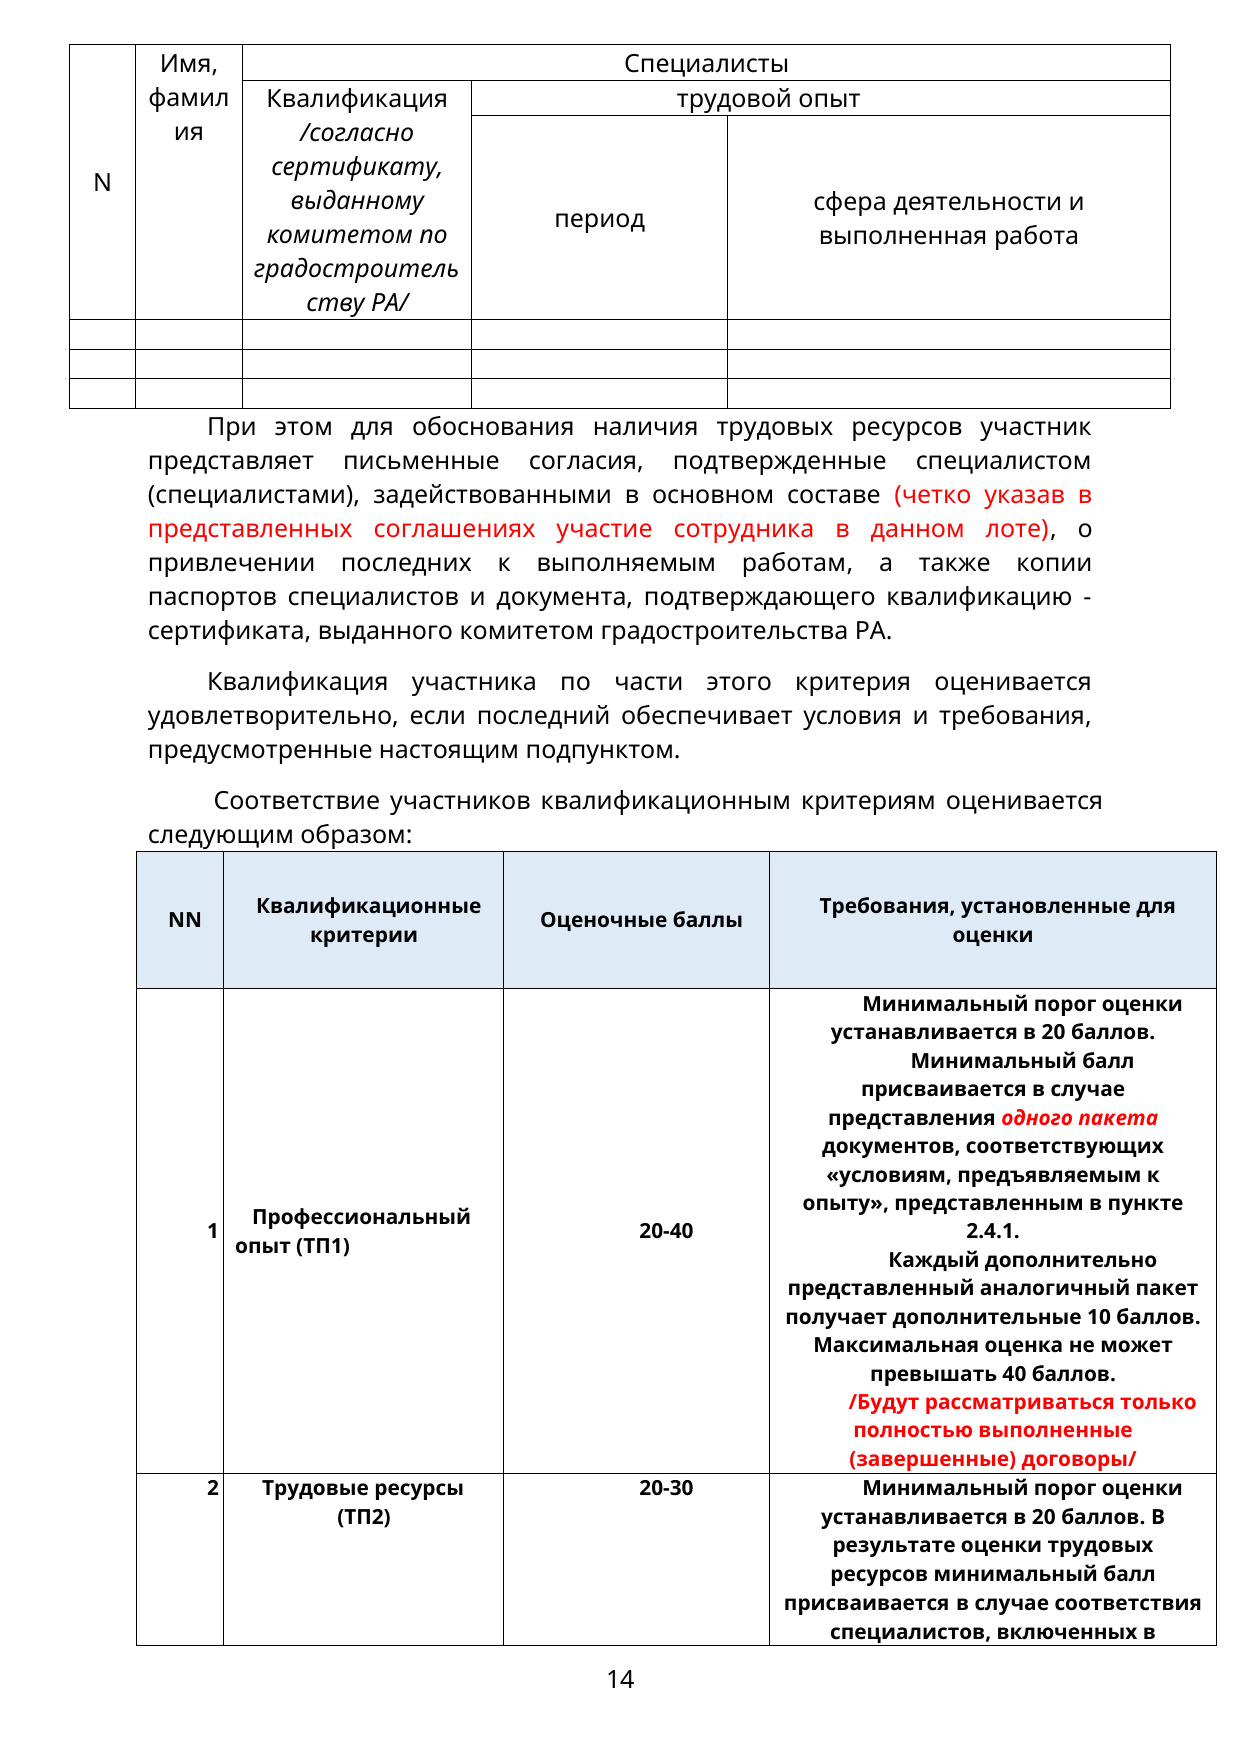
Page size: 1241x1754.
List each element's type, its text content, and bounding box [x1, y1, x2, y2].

table_cell [136, 379, 242, 407]
table_header N [70, 45, 135, 319]
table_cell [224, 1474, 503, 1645]
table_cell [770, 1474, 1216, 1645]
table_cell 20-30 [504, 1474, 769, 1645]
table_header Квалификационные критерии [224, 852, 503, 988]
table_cell 2 [137, 1474, 223, 1645]
table_cell [70, 320, 135, 348]
table_cell [728, 320, 1170, 348]
table_header Оценочные баллы [504, 852, 769, 988]
table_cell сфера деятельности и выполненная работа [728, 116, 1170, 319]
table_cell [243, 350, 471, 378]
table_header Требования, установленные для оценки [770, 852, 1216, 988]
table_cell [136, 350, 242, 378]
table_cell [472, 350, 727, 378]
table_header Имя, фамилия [136, 45, 242, 319]
table_cell 1 [137, 989, 223, 1472]
table_cell [243, 379, 471, 407]
table_cell [472, 379, 727, 407]
text При этом для обоснования наличия трудовых ресурсов участник представляет письменные согласия, подтвержденные специалистом (специалистами), задействованными в основном составе (четко указав в представленных соглашениях участие сотрудника в данном лоте), о привлечении последних к выполняемым работам, а также копии паспортов специалистов и документа, подтверждающего квалификацию - сертификата, выданного комитетом градостроительства РА. [148, 409, 1092, 647]
table_cell [136, 320, 242, 348]
table_cell Профессиональный опыт (ТП1) [224, 989, 503, 1472]
table_cell 20-40 [504, 989, 769, 1472]
table_cell [70, 379, 135, 407]
table_cell [472, 320, 727, 348]
table_cell трудовой опыт [472, 81, 1170, 114]
table_cell [243, 320, 471, 348]
table_cell [70, 350, 135, 378]
table_cell [728, 379, 1170, 407]
table_cell Квалификация /согласно сертификату, выданному комитетом по градостроительству РА/ [243, 81, 471, 319]
table_cell Минимальный порог оценки устанавливается в 20 баллов. Минимальный балл присваивается в случае представления одного пакета документов, соответствующих «условиям, предъявляемым к опыту», представленным в пункте 2.4.1. Каждый дополнительно представленный аналогичный пакет получает дополнительные 10 баллов. Максимальная оценка не может превышать 40 баллов. /Будут рассматриваться только полностью выполненные (завершенные) договоры/ [770, 989, 1216, 1472]
text Соответствие участников квалификационным критериям оценивается следующим образом: [148, 782, 1104, 851]
table_cell [728, 350, 1170, 378]
table_header Специалисты [243, 45, 1170, 79]
text Квалификация участника по части этого критерия оценивается удовлетворительно, если последний обеспечивает условия и требования, предусмотренные настоящим подпунктом. [148, 663, 1092, 766]
table_cell период [472, 116, 727, 319]
table_header NN [137, 852, 223, 988]
